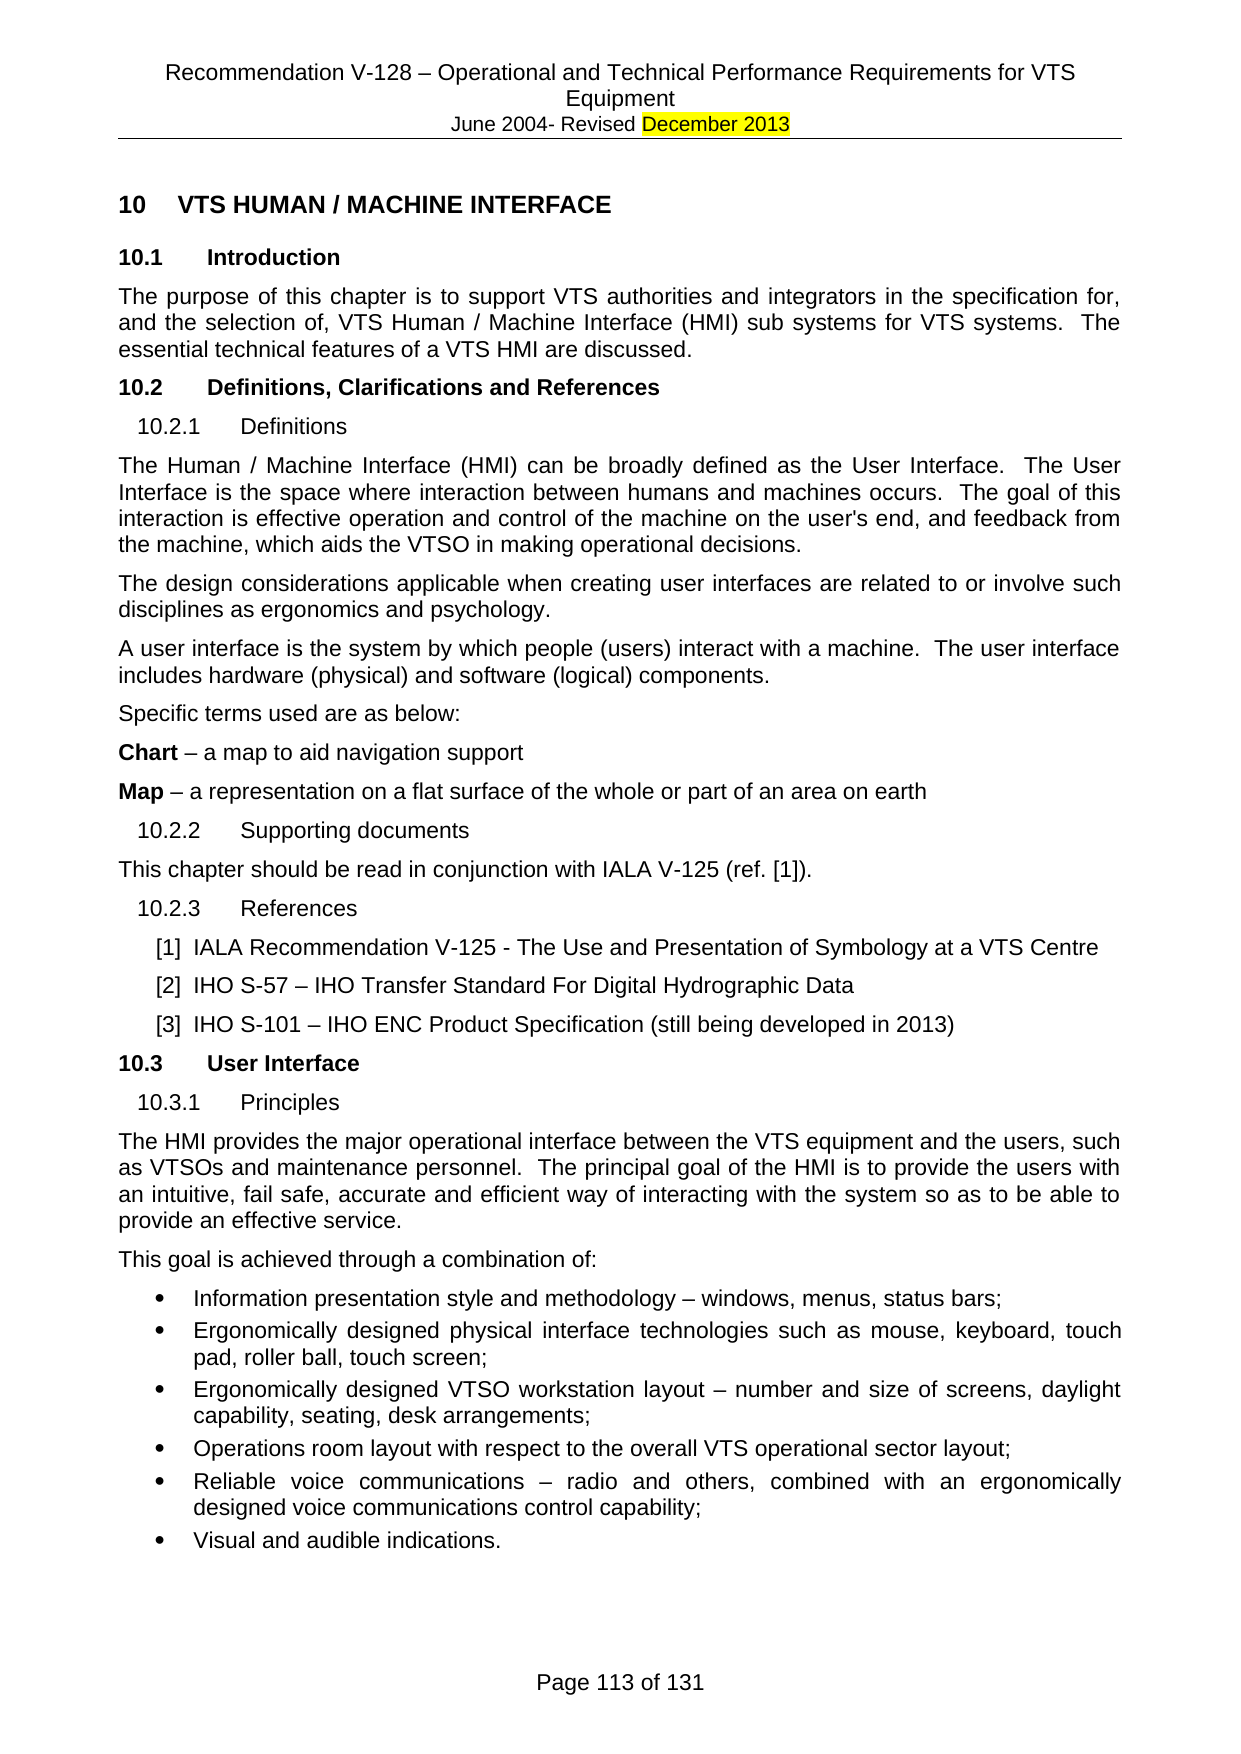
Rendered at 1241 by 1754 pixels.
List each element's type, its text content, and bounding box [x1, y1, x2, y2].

text Visual and audible indications. [156, 1527, 1122, 1553]
list IALA Recommendation V-125 - The Use and Presentation of Symbology at a VTS Centre [156, 933, 1122, 960]
text Map – a representation on a flat surface of the whole or part of an area on earth [118, 778, 1122, 804]
text The HMI provides the major operational interface between the VTS equipment and the users, such as VTSOs and maintenance personnel. The principal goal of the HMI is to provide the users with an intuitive, fail safe, accurate and efficient way of interacting with the system so as to be able to provide an effective service. [118, 1128, 1122, 1233]
subtitle Introduction [118, 244, 1122, 270]
text IHO S-101 – IHO ENC Product Specification (still being developed in 2013) [156, 1011, 1122, 1038]
text The purpose of this chapter is to support VTS authorities and integrators in the specification for, and the selection of, VTS Human / Machine Interface (HMI) sub systems for VTS systems. The essential technical features of a VTS HMI are discussed. [118, 283, 1122, 362]
subtitle Definitions [137, 413, 1122, 439]
text The design considerations applicable when creating user interfaces are related to or involve such disciplines as ergonomics and psychology. [118, 570, 1122, 623]
text Operations room layout with respect to the overall VTS operational sector layout; [156, 1435, 1122, 1461]
text Specific terms used are as below: [118, 700, 1122, 727]
subtitle Definitions, Clarifications and References [118, 374, 1122, 401]
text Ergonomically designed VTSO workstation layout – number and size of screens, daylight capability, seating, desk arrangements; [156, 1376, 1122, 1429]
text Information presentation style and methodology – windows, menus, status bars; [156, 1284, 1122, 1311]
subtitle Supporting documents [137, 817, 1122, 843]
text Chart – a map to aid navigation support [118, 739, 1122, 766]
text The Human / Machine Interface (HMI) can be broadly defined as the User Interface. The User Interface is the space where interaction between humans and machines occurs. The goal of this interaction is effective operation and control of the machine on the user's end, and feedback from the machine, which aids the VTSO in making operational decisions. [118, 452, 1122, 557]
text This goal is achieved through a combination of: [118, 1246, 1122, 1272]
text This chapter should be read in conjunction with IALA V-125 (ref. [1]). [118, 856, 1122, 882]
text Reliable voice communications – radio and others, combined with an ergonomically designed voice communications control capability; [156, 1468, 1122, 1520]
subtitle VTS Human / Machine Interface [118, 190, 1122, 219]
text Ergonomically designed physical interface technologies such as mouse, keyboard, touch pad, roller ball, touch screen; [156, 1317, 1122, 1370]
text IHO S-57 – IHO Transfer Standard For Digital Hydrographic Data [156, 972, 1122, 999]
subtitle User Interface [118, 1050, 1122, 1076]
subtitle References [137, 895, 1122, 921]
text A user interface is the system by which people (users) interact with a machine. The user interface includes hardware (physical) and software (logical) components. [118, 635, 1122, 688]
subtitle Principles [137, 1089, 1122, 1115]
